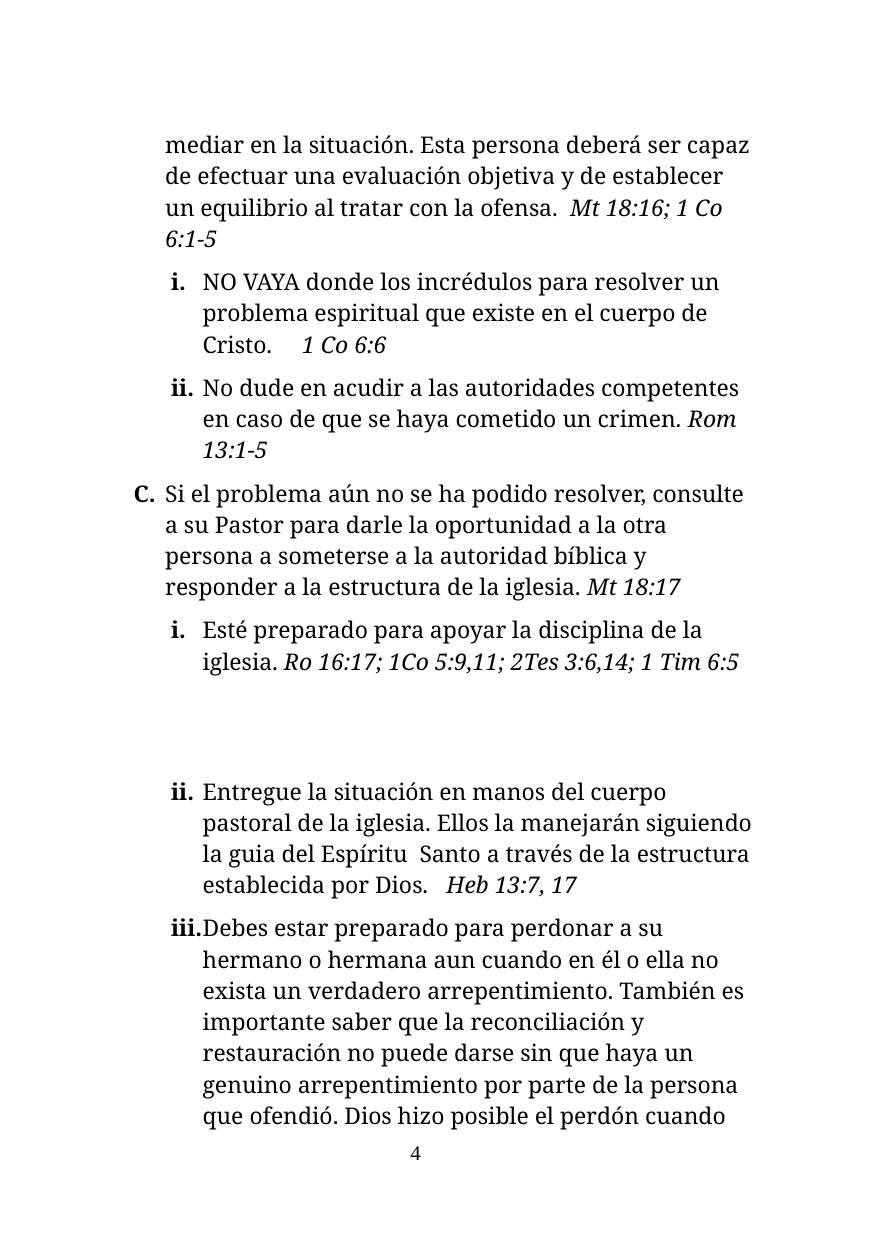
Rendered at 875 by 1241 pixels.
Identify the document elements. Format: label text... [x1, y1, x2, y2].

list Esté preparado para apoyar la disciplina de la iglesia. Ro 16:17; 1Co 5:9,11; 2Tes 3:6,14; 1 Tim 6:5 [165, 614, 756, 677]
list Si el problema aún no se ha podido resolver, consulte a su Pastor para darle la oportunidad a la otra persona a someterse a la autoridad bíblica y responder a la estructura de la iglesia. Mt 18:17 [127, 477, 756, 602]
list No dude en acudir a las autoridades competentes en caso de que se haya cometido un crimen. Rom 13:1-5 [165, 372, 756, 466]
list NO VAYA donde los incrédulos para resolver un problema espiritual que existe en el cuerpo de Cristo. 1 Co 6:6 [165, 266, 756, 360]
list Entregue la situación en manos del cuerpo pastoral de la iglesia. Ellos la manejarán siguiendo la guia del Espíritu Santo a través de la estructura establecida por Dios. Heb 13:7, 17 [165, 775, 756, 900]
